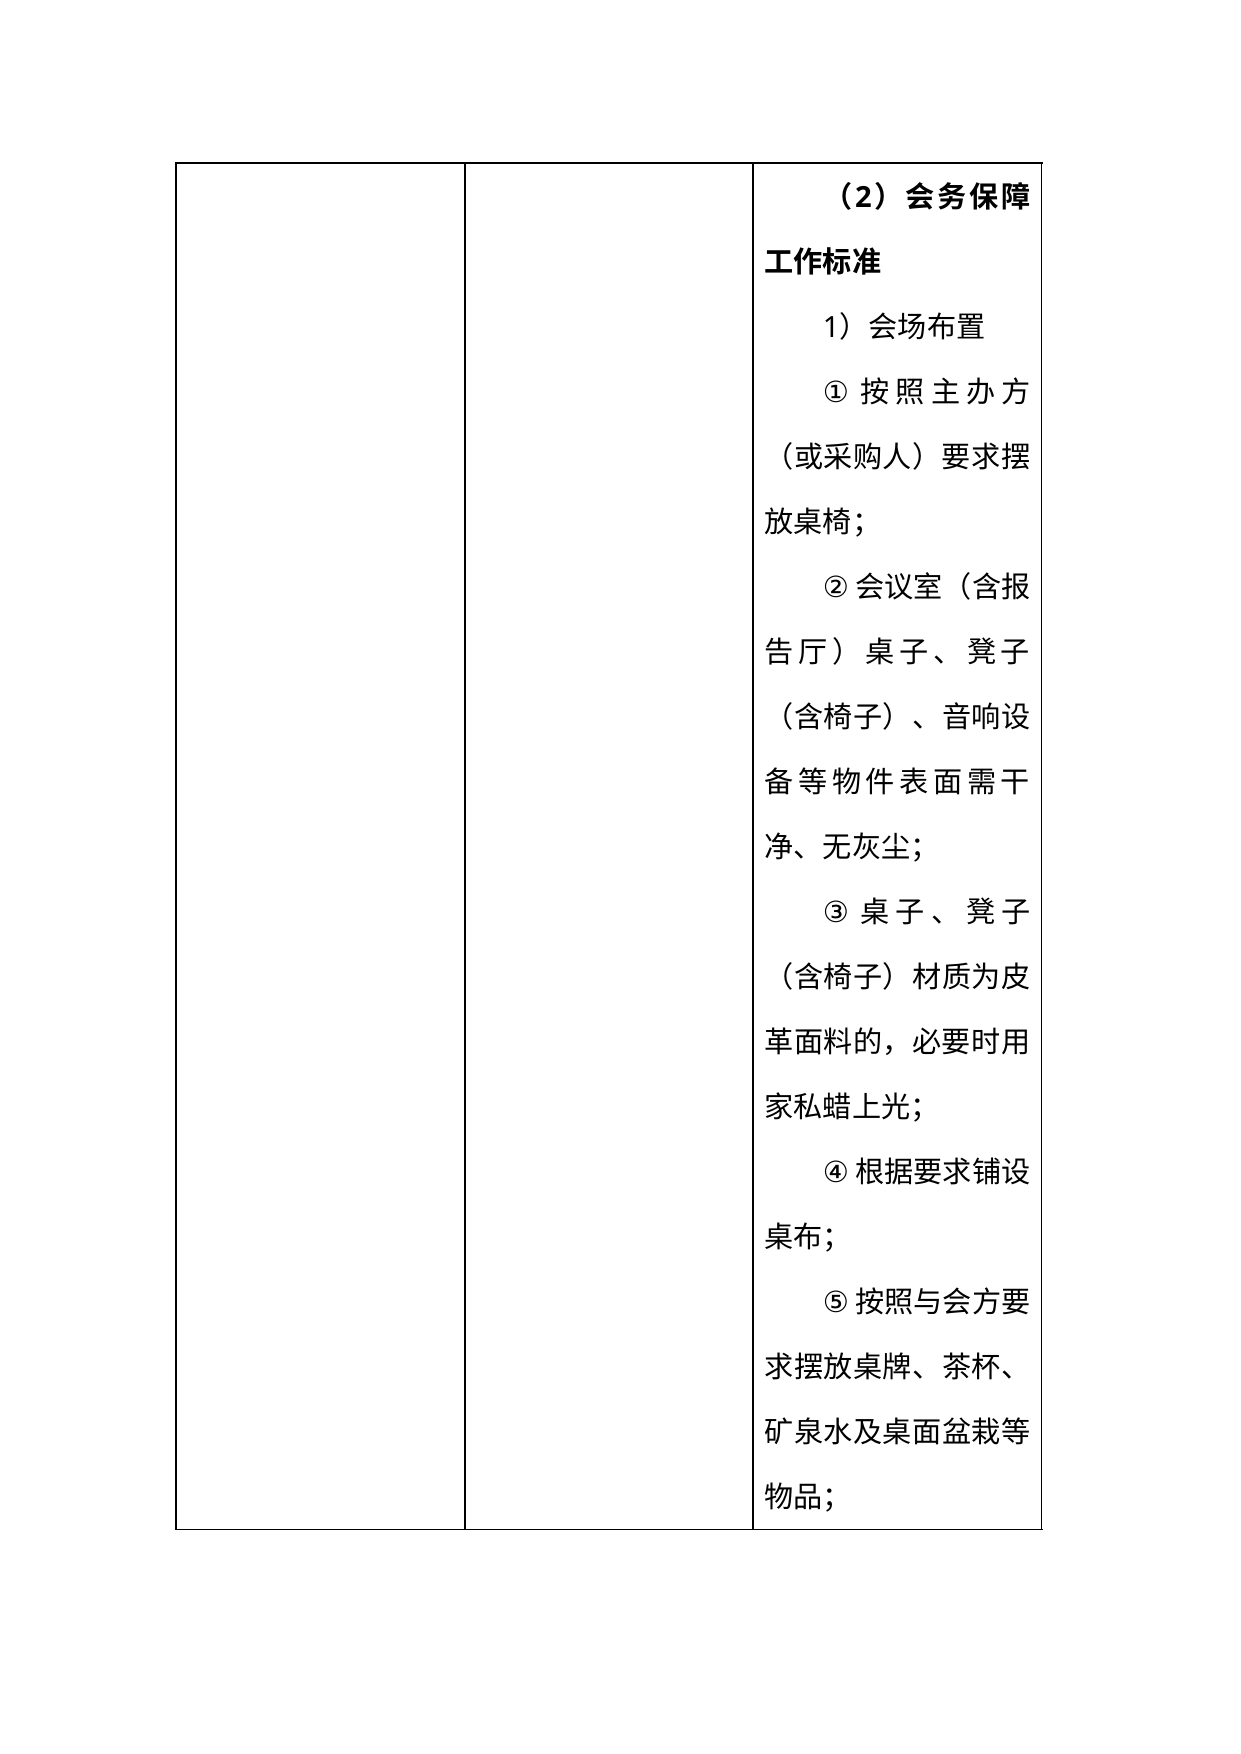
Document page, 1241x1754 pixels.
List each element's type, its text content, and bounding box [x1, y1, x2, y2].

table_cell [754, 164, 1041, 1528]
table_cell 1 [177, 164, 464, 1528]
table_cell [466, 164, 752, 1528]
